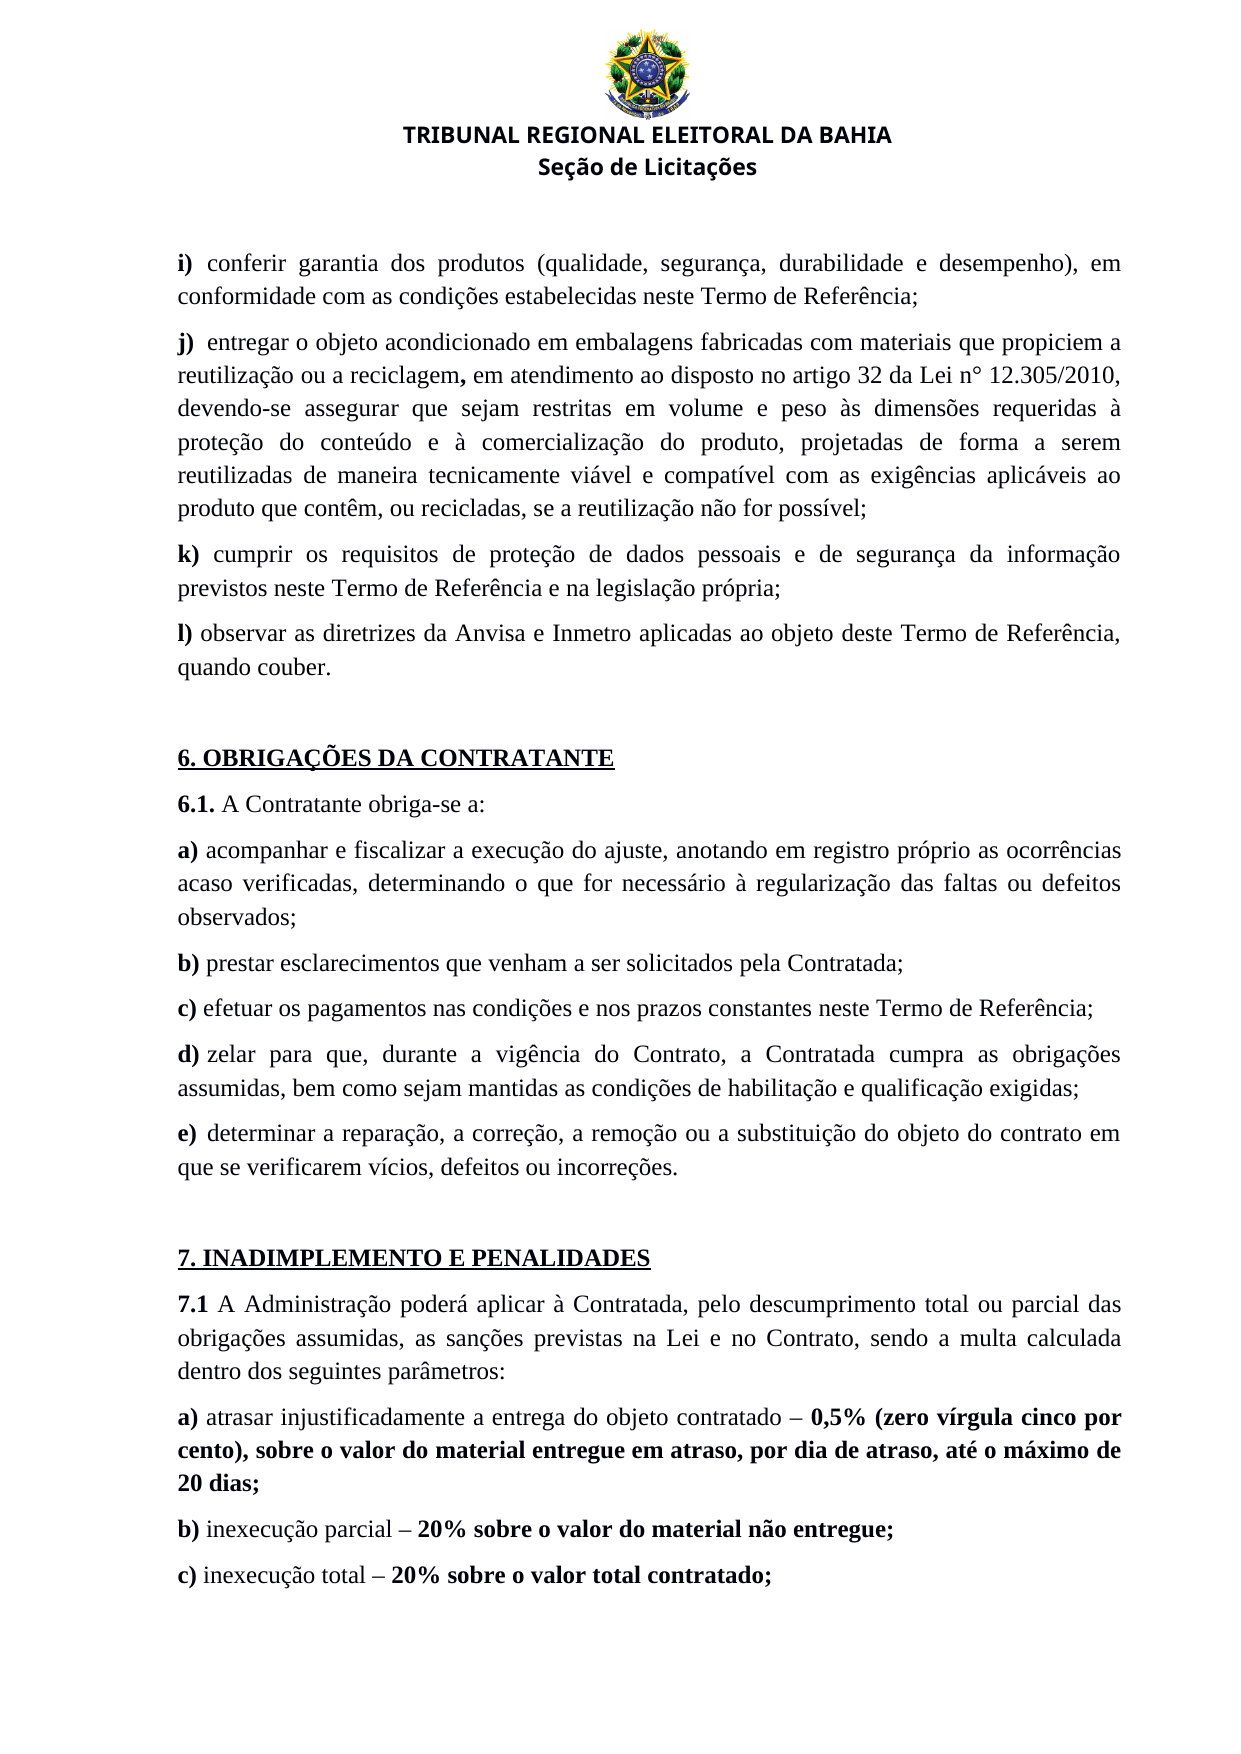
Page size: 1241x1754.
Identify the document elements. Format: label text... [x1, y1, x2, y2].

text 6. OBRIGAÇÕES DA CONTRATANTE [177, 740, 1122, 773]
text j) entregar o objeto acondicionado em embalagens fabricadas com materiais que propiciem a reutilização ou a reciclagem, em atendimento ao disposto no artigo 32 da Lei n° 12.305/2010, devendo-se assegurar que sejam restritas em volume e peso às dimensões requeridas à proteção do conteúdo e à comercialização do produto, projetadas de forma a serem reutilizadas de maneira tecnicamente viável e compatível com as exigências aplicáveis ao produto que contêm, ou recicladas, se a reutilização não for possível; [177, 323, 1122, 523]
text 7. INADIMPLEMENTO E PENALIDADES [177, 1240, 1122, 1273]
text a) acompanhar e fiscalizar a execução do ajuste, anotando em registro próprio as ocorrências acaso verificadas, determinando o que for necessário à regularização das faltas ou defeitos observados; [177, 832, 1122, 932]
text i) conferir garantia dos produtos (qualidade, segurança, durabilidade e desempenho), em conformidade com as condições estabelecidas neste Termo de Referência; [177, 244, 1122, 311]
text b) inexecução parcial – 20% sobre o valor do material não entregue; [177, 1511, 1122, 1544]
text e) determinar a reparação, a correção, a remoção ou a substituição do objeto do contrato em que se verificarem vícios, defeitos ou incorreções. [177, 1115, 1122, 1182]
text d) zelar para que, durante a vigência do Contrato, a Contratada cumpra as obrigações assumidas, bem como sejam mantidas as condições de habilitação e qualificação exigidas; [177, 1036, 1122, 1103]
text l) observar as diretrizes da Anvisa e Inmetro aplicadas ao objeto deste Termo de Referência, quando couber. [177, 615, 1122, 682]
text 6.1. A Contratante obriga-se a: [177, 786, 1122, 819]
text c) inexecução total – 20% sobre o valor total contratado; [177, 1557, 1122, 1590]
text a) atrasar injustificadamente a entrega do objeto contratado – 0,5% (zero vírgula cinco por cento), sobre o valor do material entregue em atraso, por dia de atraso, até o máximo de 20 dias; [177, 1398, 1122, 1498]
text k) cumprir os requisitos de proteção de dados pessoais e de segurança da informação previstos neste Termo de Referência e na legislação própria; [177, 536, 1122, 603]
text b) prestar esclarecimentos que venham a ser solicitados pela Contratada; [177, 944, 1122, 978]
text c) efetuar os pagamentos nas condições e nos prazos constantes neste Termo de Referência; [177, 990, 1122, 1023]
text 7.1 A Administração poderá aplicar à Contratada, pelo descumprimento total ou parcial das obrigações assumidas, as sanções previstas na Lei e no Contrato, sendo a multa calculada dentro dos seguintes parâmetros: [177, 1286, 1122, 1386]
